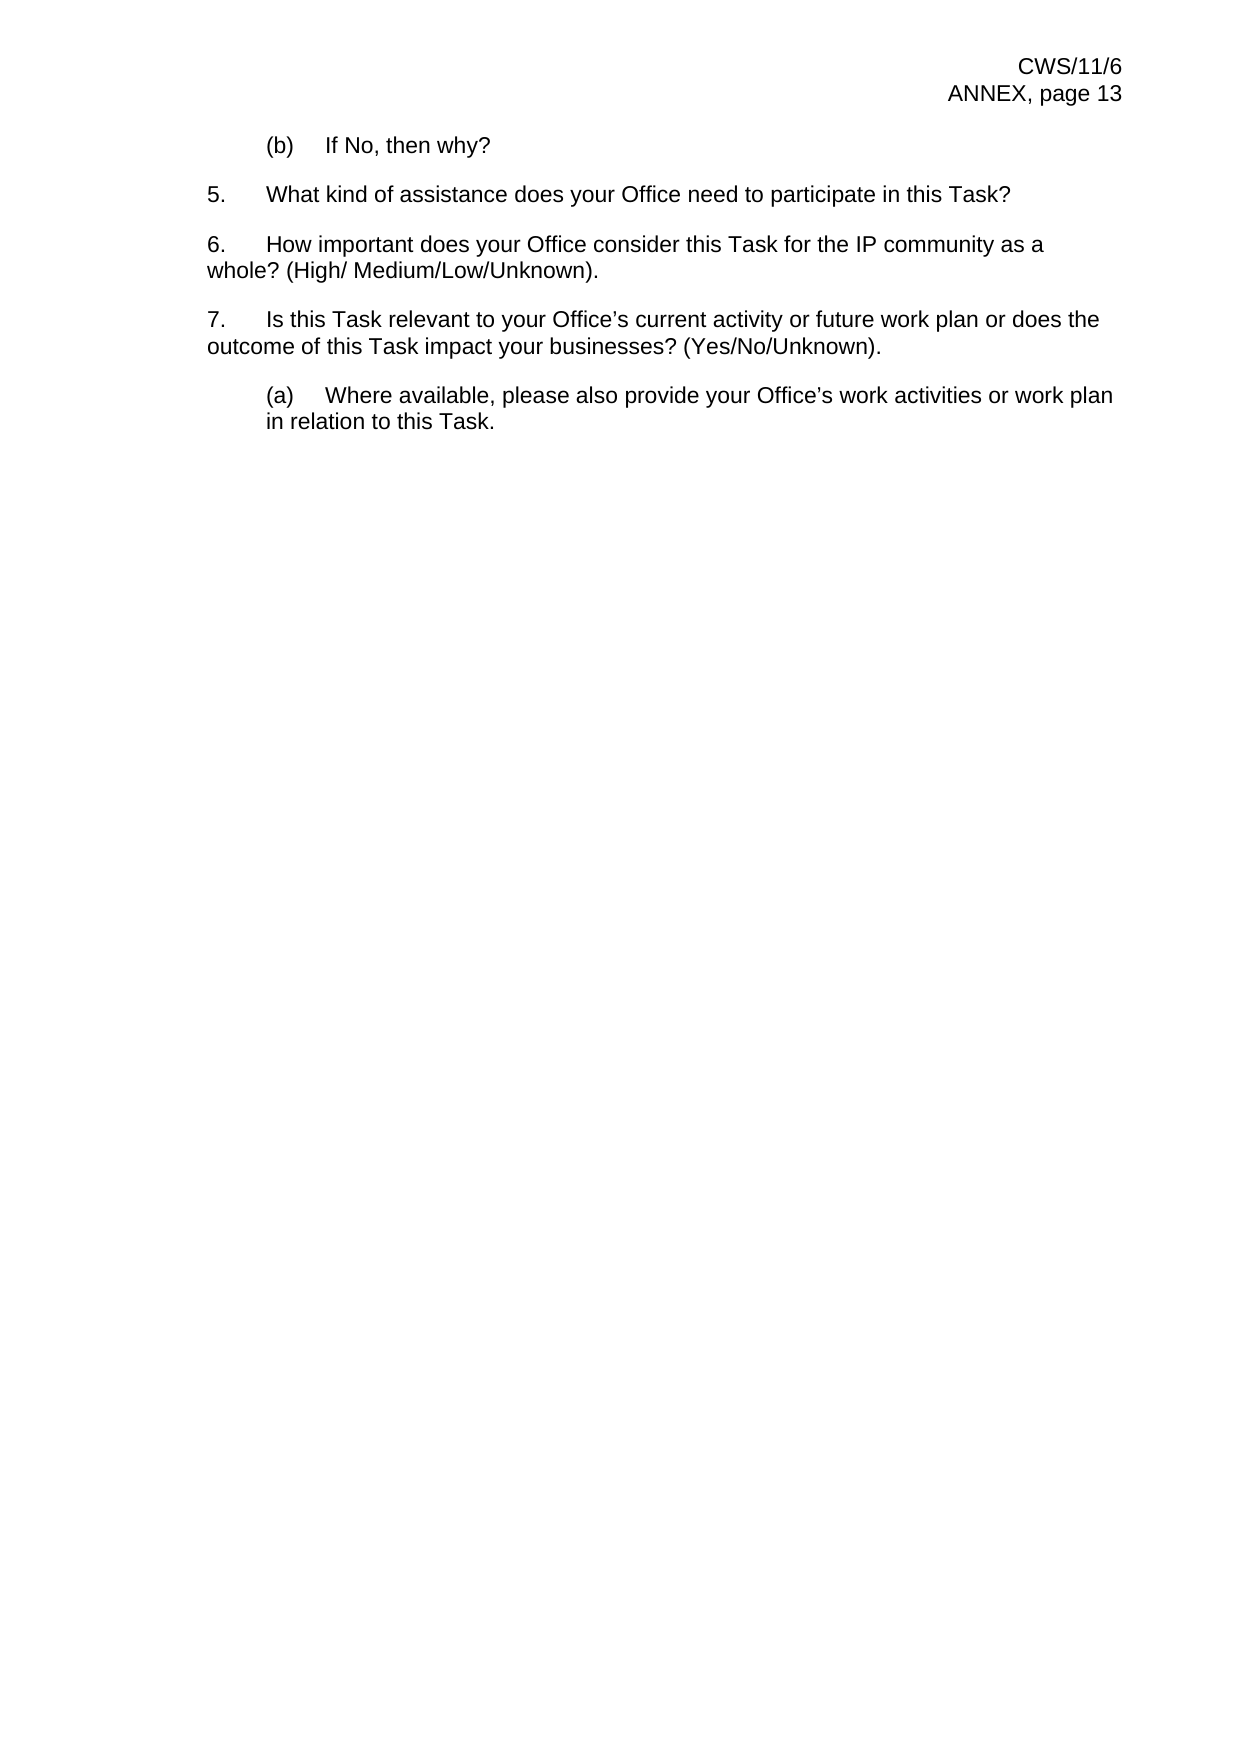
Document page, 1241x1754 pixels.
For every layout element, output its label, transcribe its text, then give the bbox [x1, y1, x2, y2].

text Is this Task relevant to your Office’s current activity or future work plan or does the outcome of this Task impact your businesses? (Yes/No/Unknown). [207, 306, 1122, 359]
text What kind of assistance does your Office need to participate in this Task? [207, 181, 1122, 208]
list Where available, please also provide your Office’s work activities or work plan in relation to this Task. [266, 382, 1122, 435]
text How important does your Office consider this Task for the IP community as a whole? (High/ Medium/Low/Unknown). [207, 231, 1122, 283]
list If No, then why? [266, 132, 1122, 158]
